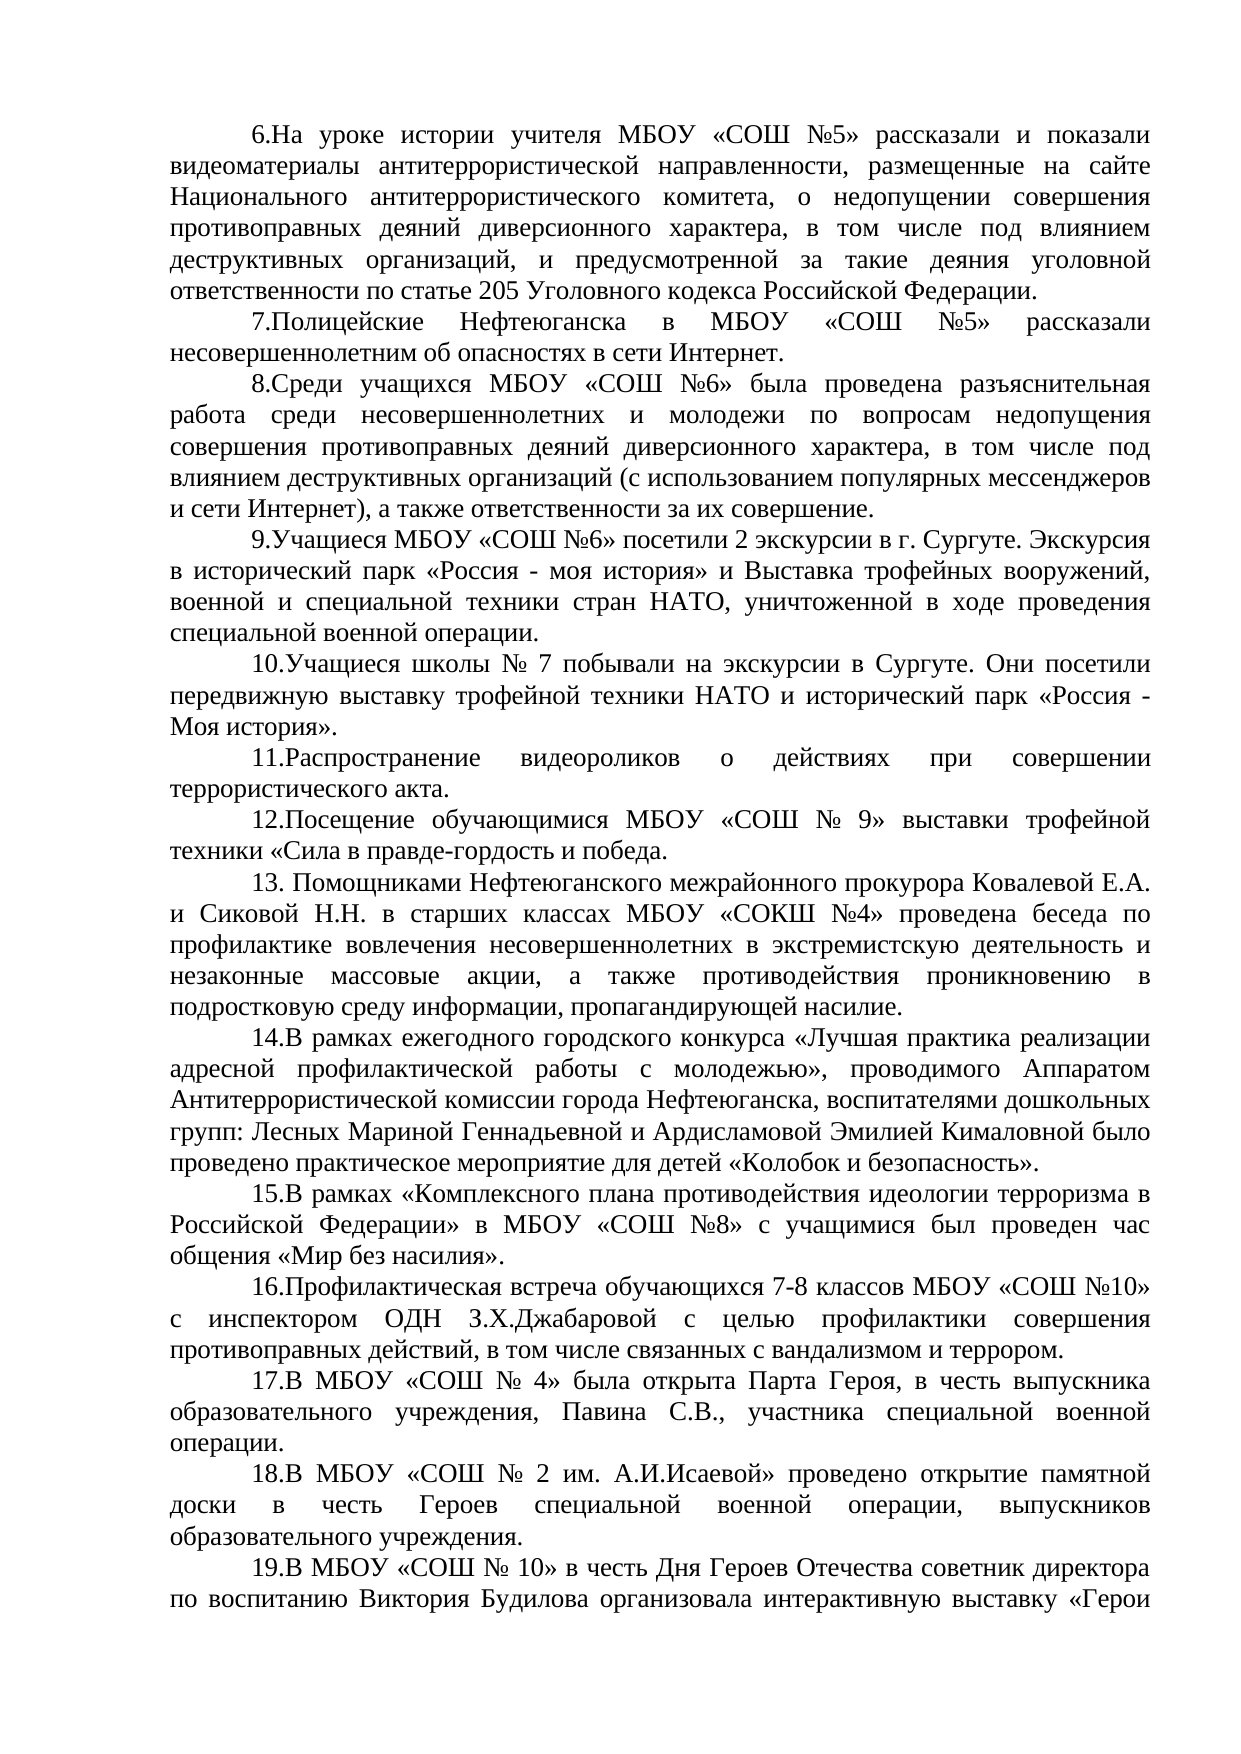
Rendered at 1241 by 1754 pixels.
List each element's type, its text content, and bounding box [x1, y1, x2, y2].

text 14.В рамках ежегодного городского конкурса «Лучшая практика реализации адресной профилактической работы с молодежью», проводимого Аппаратом Антитеррористической комиссии города Нефтеюганска, воспитателями дошкольных групп: Лесных Мариной Геннадьевной и Ардисламовой Эмилией Кималовной было проведено практическое мероприятие для детей «Колобок и безопасность». [169, 1021, 1151, 1177]
text 16.Профилактическая встреча обучающихся 7-8 классов МБОУ «СОШ №10» с инспектором ОДН З.Х.Джабаровой с целью профилактики совершения противоправных действий, в том числе связанных с вандализмом и террором. [169, 1271, 1151, 1364]
text 12.Посещение обучающимися МБОУ «СОШ № 9» выставки трофейной техники «Сила в правде-гордость и победа. [169, 803, 1151, 866]
text 15.В рамках «Комплексного плана противодействия идеологии терроризма в Российской Федерации» в МБОУ «СОШ №8» с учащимися был проведен час общения «Мир без насилия». [169, 1177, 1151, 1271]
text 11.Распространение видеороликов о действиях при совершении террористического акта. [169, 741, 1151, 803]
text 7.Полицейские Нефтеюганска в МБОУ «СОШ №5» рассказали несовершеннолетним об опасностях в сети Интернет. [169, 305, 1151, 367]
text 13. Помощниками Нефтеюганского межрайонного прокурора Ковалевой Е.А. и Сиковой Н.Н. в старших классах МБОУ «СОКШ №4» проведена беседа по профилактике вовлечения несовершеннолетних в экстремистскую деятельность и незаконные массовые акции, а также противодействия проникновению в подростковую среду информации, пропагандирующей насилие. [169, 866, 1151, 1021]
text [169, 1551, 1151, 1613]
text 6.На уроке истории учителя МБОУ «СОШ №5» рассказали и показали видеоматериалы антитеррористической направленности, размещенные на сайте Национального антитеррористического комитета, о недопущении совершения противоправных деяний диверсионного характера, в том числе под влиянием деструктивных организаций, и предусмотренной за такие деяния уголовной ответственности по статье 205 Уголовного кодекса Российской Федерации. [169, 118, 1151, 305]
text 17.В МБОУ «СОШ № 4» была открыта Парта Героя, в честь выпускника образовательного учреждения, Павина С.В., участника специальной военной операции. [169, 1364, 1151, 1457]
text 18.В МБОУ «СОШ № 2 им. А.И.Исаевой» проведено открытие памятной доски в честь Героев специальной военной операции, выпускников образовательного учреждения. [169, 1457, 1151, 1551]
text 10.Учащиеся школы № 7 побывали на экскурсии в Сургуте. Они посетили передвижную выставку трофейной техники НАТО и исторический парк «Россия - Моя история». [169, 648, 1151, 741]
text 9.Учащиеся МБОУ «СОШ №6» посетили 2 экскурсии в г. Сургуте. Экскурсия в исторический парк «Россия - моя история» и Выставка трофейных вооружений, военной и специальной техники стран НАТО, уничтоженной в ходе проведения специальной военной операции. [169, 523, 1151, 648]
text 8.Среди учащихся МБОУ «СОШ №6» была проведена разъяснительная работа среди несовершеннолетних и молодежи по вопросам недопущения совершения противоправных деяний диверсионного характера, в том числе под влиянием деструктивных организаций (с использованием популярных мессенджеров и сети Интернет), а также ответственности за их совершение. [169, 367, 1151, 523]
